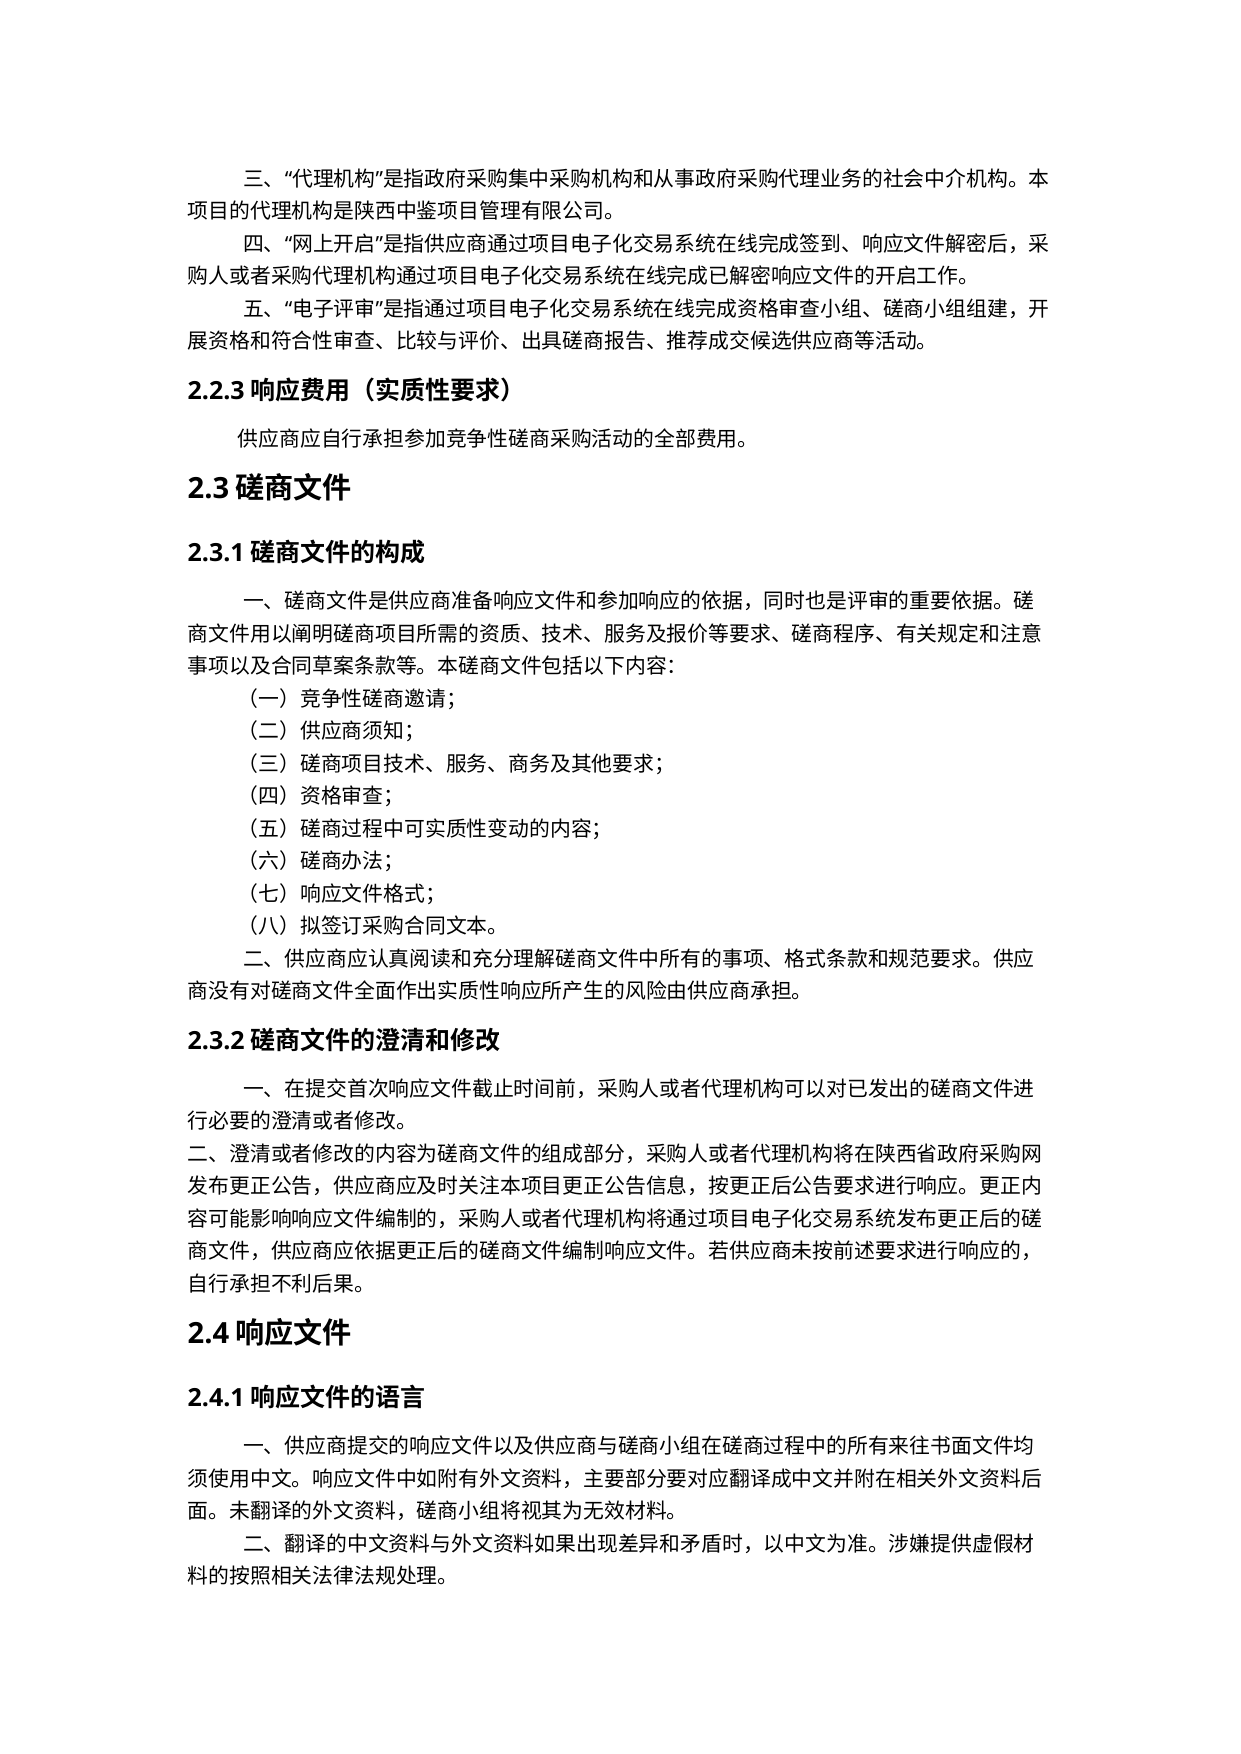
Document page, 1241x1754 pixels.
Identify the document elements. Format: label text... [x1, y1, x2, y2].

text 2.3.1磋商文件的构成 [187, 519, 1053, 584]
text 供应商应自行承担参加竞争性磋商采购活动的全部费用。 [187, 422, 1053, 454]
text 五、“电子评审”是指通过项目电子化交易系统在线完成资格审查小组、磋商小组组建，开展资格和符合性审查、比较与评价、出具磋商报告、推荐成交候选供应商等活动。 [187, 292, 1053, 357]
text 一、磋商文件是供应商准备响应文件和参加响应的依据，同时也是评审的重要依据。磋商文件用以阐明磋商项目所需的资质、技术、服务及报价等要求、磋商程序、有关规定和注意事项以及合同草案条款等。本磋商文件包括以下内容： [187, 584, 1053, 682]
text 2.3磋商文件 [187, 454, 1053, 519]
text 2.4响应文件 [187, 1299, 1053, 1364]
text （四）资格审查； [187, 779, 1053, 812]
text 二、供应商应认真阅读和充分理解磋商文件中所有的事项、格式条款和规范要求。供应商没有对磋商文件全面作出实质性响应所产生的风险由供应商承担。 [187, 942, 1053, 1007]
text （五）磋商过程中可实质性变动的内容； [187, 812, 1053, 844]
text （七）响应文件格式； [187, 877, 1053, 909]
text 二、翻译的中文资料与外文资料如果出现差异和矛盾时，以中文为准。涉嫌提供虚假材料的按照相关法律法规处理。 [187, 1527, 1053, 1592]
text 一、在提交首次响应文件截止时间前，采购人或者代理机构可以对已发出的磋商文件进行必要的澄清或者修改。 [187, 1072, 1053, 1137]
text 2.4.1响应文件的语言 [187, 1364, 1053, 1429]
text 2.2.3响应费用（实质性要求） [187, 357, 1053, 422]
text （八）拟签订采购合同文本。 [187, 909, 1053, 942]
text 二、澄清或者修改的内容为磋商文件的组成部分，采购人或者代理机构将在陕西省政府采购网发布更正公告，供应商应及时关注本项目更正公告信息，按更正后公告要求进行响应。更正内容可能影响响应文件编制的，采购人或者代理机构将通过项目电子化交易系统发布更正后的磋商文件，供应商应依据更正后的磋商文件编制响应文件。若供应商未按前述要求进行响应的，自行承担不利后果。 [187, 1137, 1053, 1299]
text （二）供应商须知； [187, 714, 1053, 747]
text （三）磋商项目技术、服务、商务及其他要求； [187, 747, 1053, 779]
text 2.3.2磋商文件的澄清和修改 [187, 1007, 1053, 1072]
text 三、“代理机构”是指政府采购集中采购机构和从事政府采购代理业务的社会中介机构。本项目的代理机构是陕西中鉴项目管理有限公司。 [187, 162, 1053, 227]
text （六）磋商办法； [187, 844, 1053, 877]
text （一）竞争性磋商邀请； [187, 682, 1053, 714]
text 四、“网上开启”是指供应商通过项目电子化交易系统在线完成签到、响应文件解密后，采购人或者采购代理机构通过项目电子化交易系统在线完成已解密响应文件的开启工作。 [187, 227, 1053, 292]
text 一、供应商提交的响应文件以及供应商与磋商小组在磋商过程中的所有来往书面文件均须使用中文。响应文件中如附有外文资料，主要部分要对应翻译成中文并附在相关外文资料后面。未翻译的外文资料，磋商小组将视其为无效材料。 [187, 1429, 1053, 1527]
